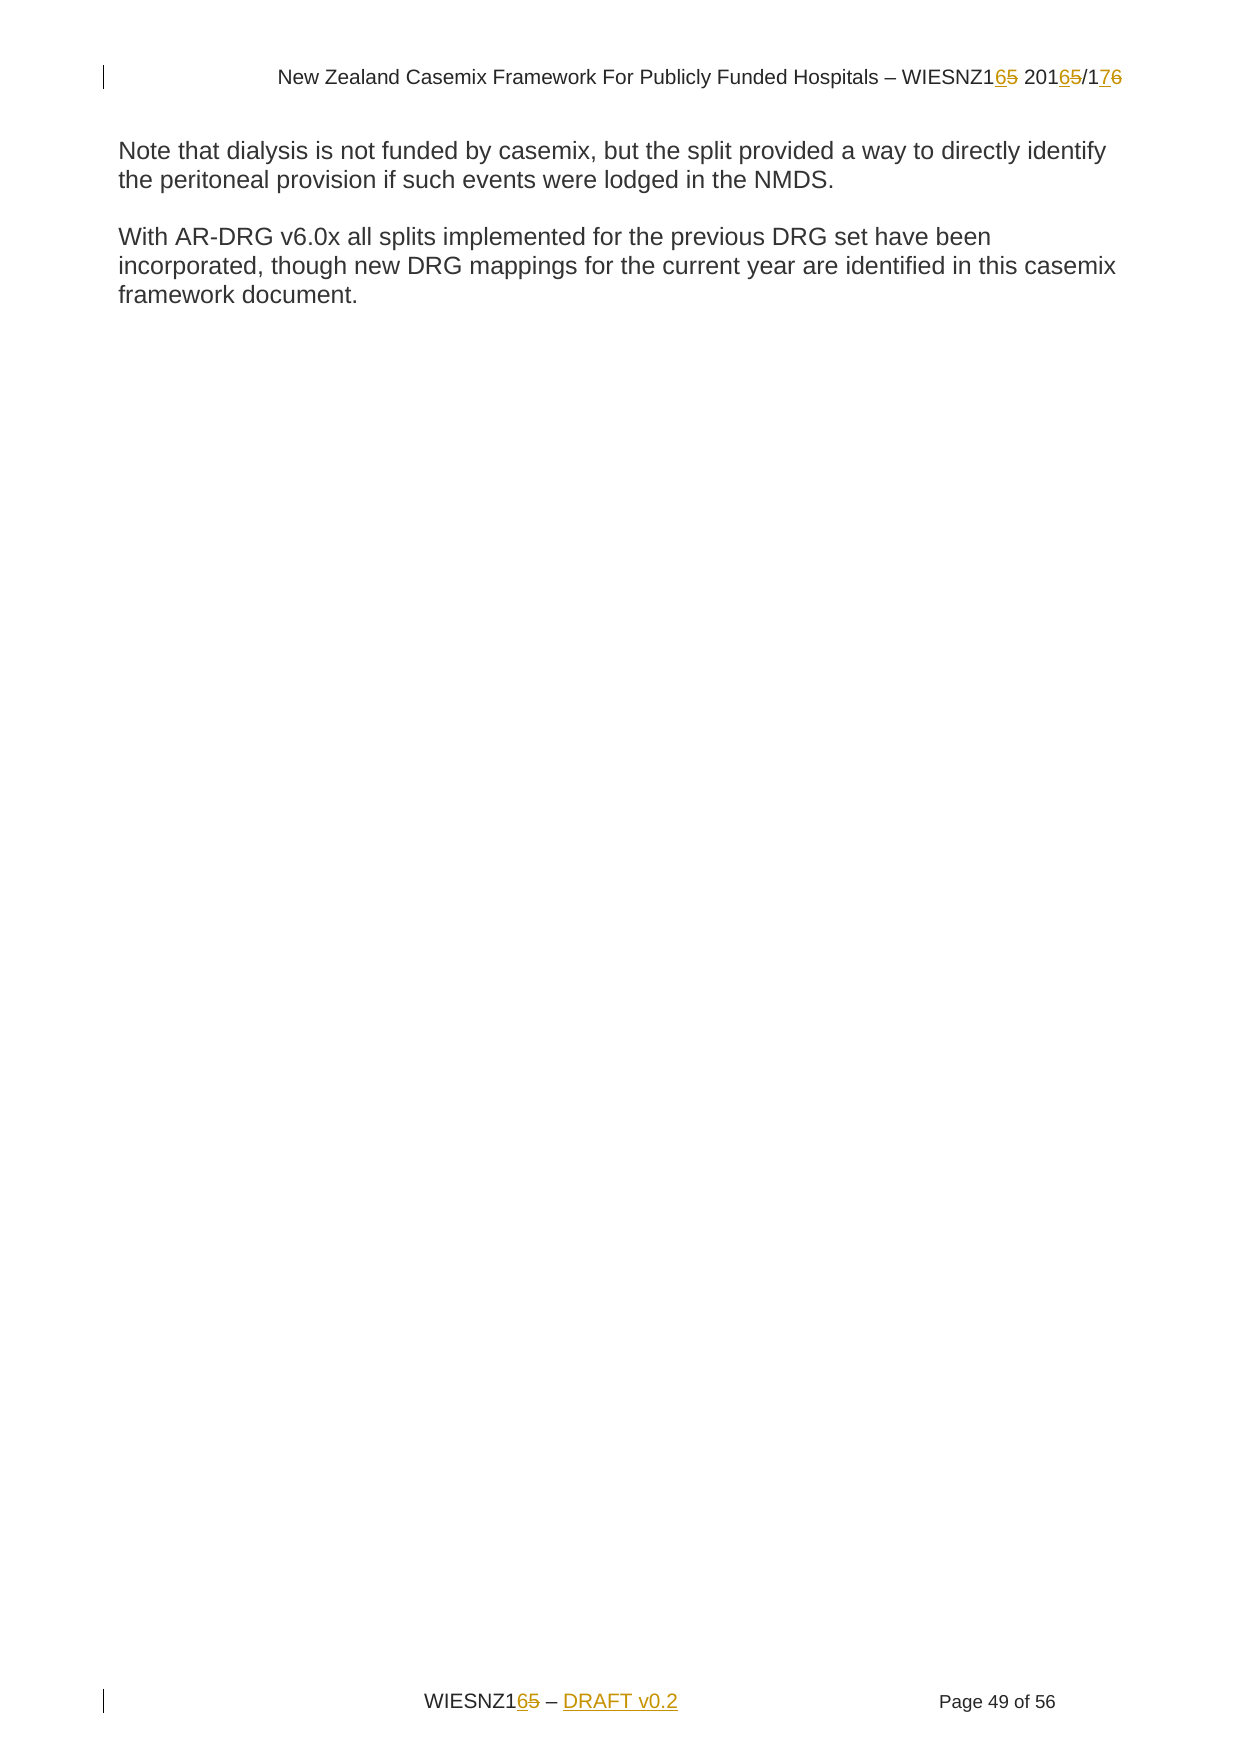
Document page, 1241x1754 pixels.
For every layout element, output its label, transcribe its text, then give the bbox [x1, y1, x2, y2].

text With AR-DRG v6.0x all splits implemented for the previous DRG set have been incorporated, though new DRG mappings for the current year are identified in this casemix framework document. [118, 222, 1122, 308]
text Note that dialysis is not funded by casemix, but the split provided a way to directly identify the peritoneal provision if such events were lodged in the NMDS. [118, 136, 1122, 193]
